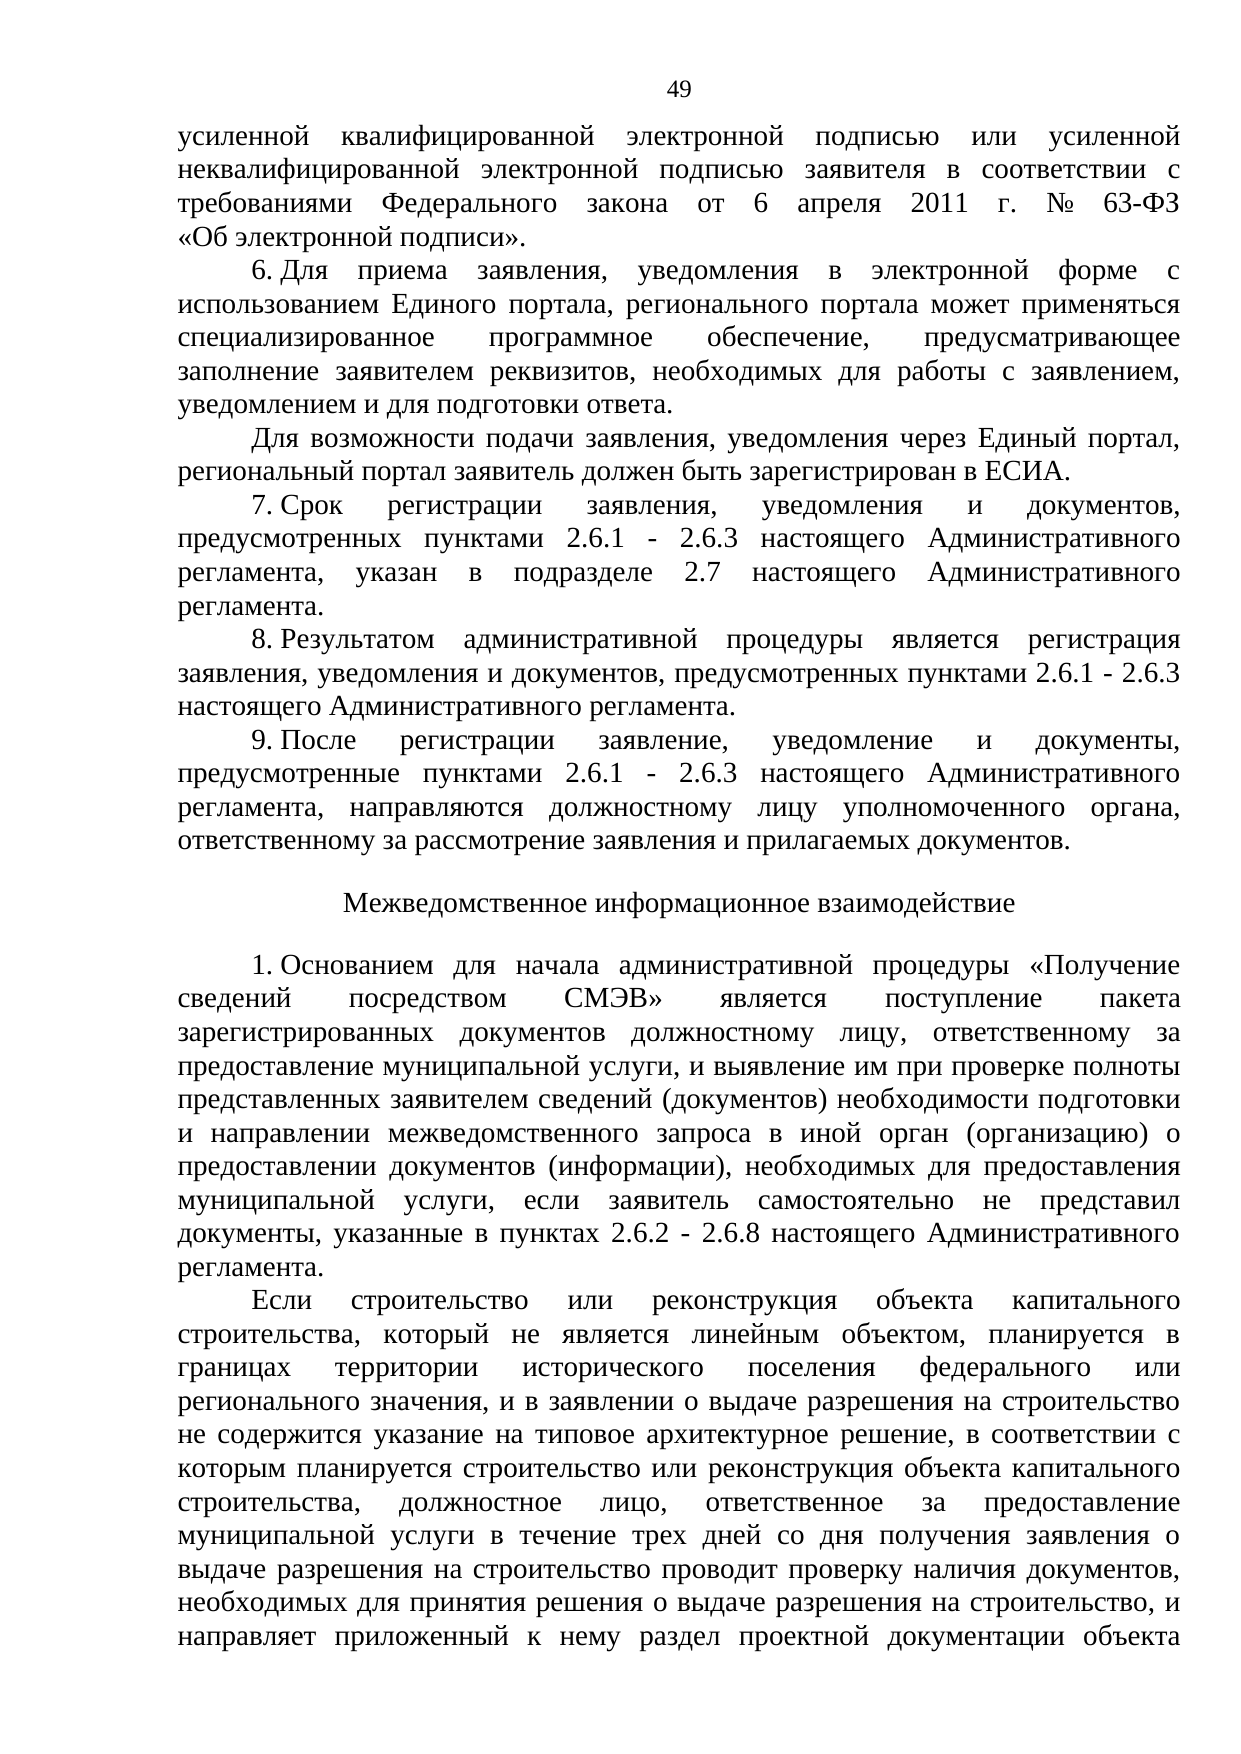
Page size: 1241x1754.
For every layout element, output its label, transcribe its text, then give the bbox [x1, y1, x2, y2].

text 9. После регистрации заявление, уведомление и документы, предусмотренные пунктами 2.6.1 - 2.6.3 настоящего Административного регламента, направляются должностному лицу уполномоченного органа, ответственному за рассмотрение заявления и прилагаемых документов. [177, 722, 1181, 856]
text Межведомственное информационное взаимодействие [177, 885, 1181, 918]
text 7. Срок регистрации заявления, уведомления и документов, предусмотренных пунктами 2.6.1 - 2.6.3 настоящего Административного регламента, указан в подразделе 2.7 настоящего Административного регламента. [177, 487, 1181, 621]
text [177, 1282, 1181, 1651]
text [177, 118, 1181, 252]
text 8. Результатом административной процедуры является регистрация заявления, уведомления и документов, предусмотренных пунктами 2.6.1 - 2.6.3 настоящего Административного регламента. [177, 621, 1181, 722]
text Для возможности подачи заявления, уведомления через Единый портал, региональный портал заявитель должен быть зарегистрирован в ЕСИА. [177, 420, 1181, 487]
text 6. Для приема заявления, уведомления в электронной форме с использованием Единого портала, регионального портала может применяться специализированное программное обеспечение, предусматривающее заполнение заявителем реквизитов, необходимых для работы с заявлением, уведомлением и для подготовки ответа. [177, 252, 1181, 420]
text 1. Основанием для начала административной процедуры «Получение сведений посредством СМЭВ» является поступление пакета зарегистрированных документов должностному лицу, ответственному за предоставление муниципальной услуги, и выявление им при проверке полноты представленных заявителем сведений (документов) необходимости подготовки и направлении межведомственного запроса в иной орган (организацию) о предоставлении документов (информации), необходимых для предоставления муниципальной услуги, если заявитель самостоятельно не представил документы, указанные в пунктах 2.6.2 - 2.6.8 настоящего Административного регламента. [177, 947, 1181, 1282]
